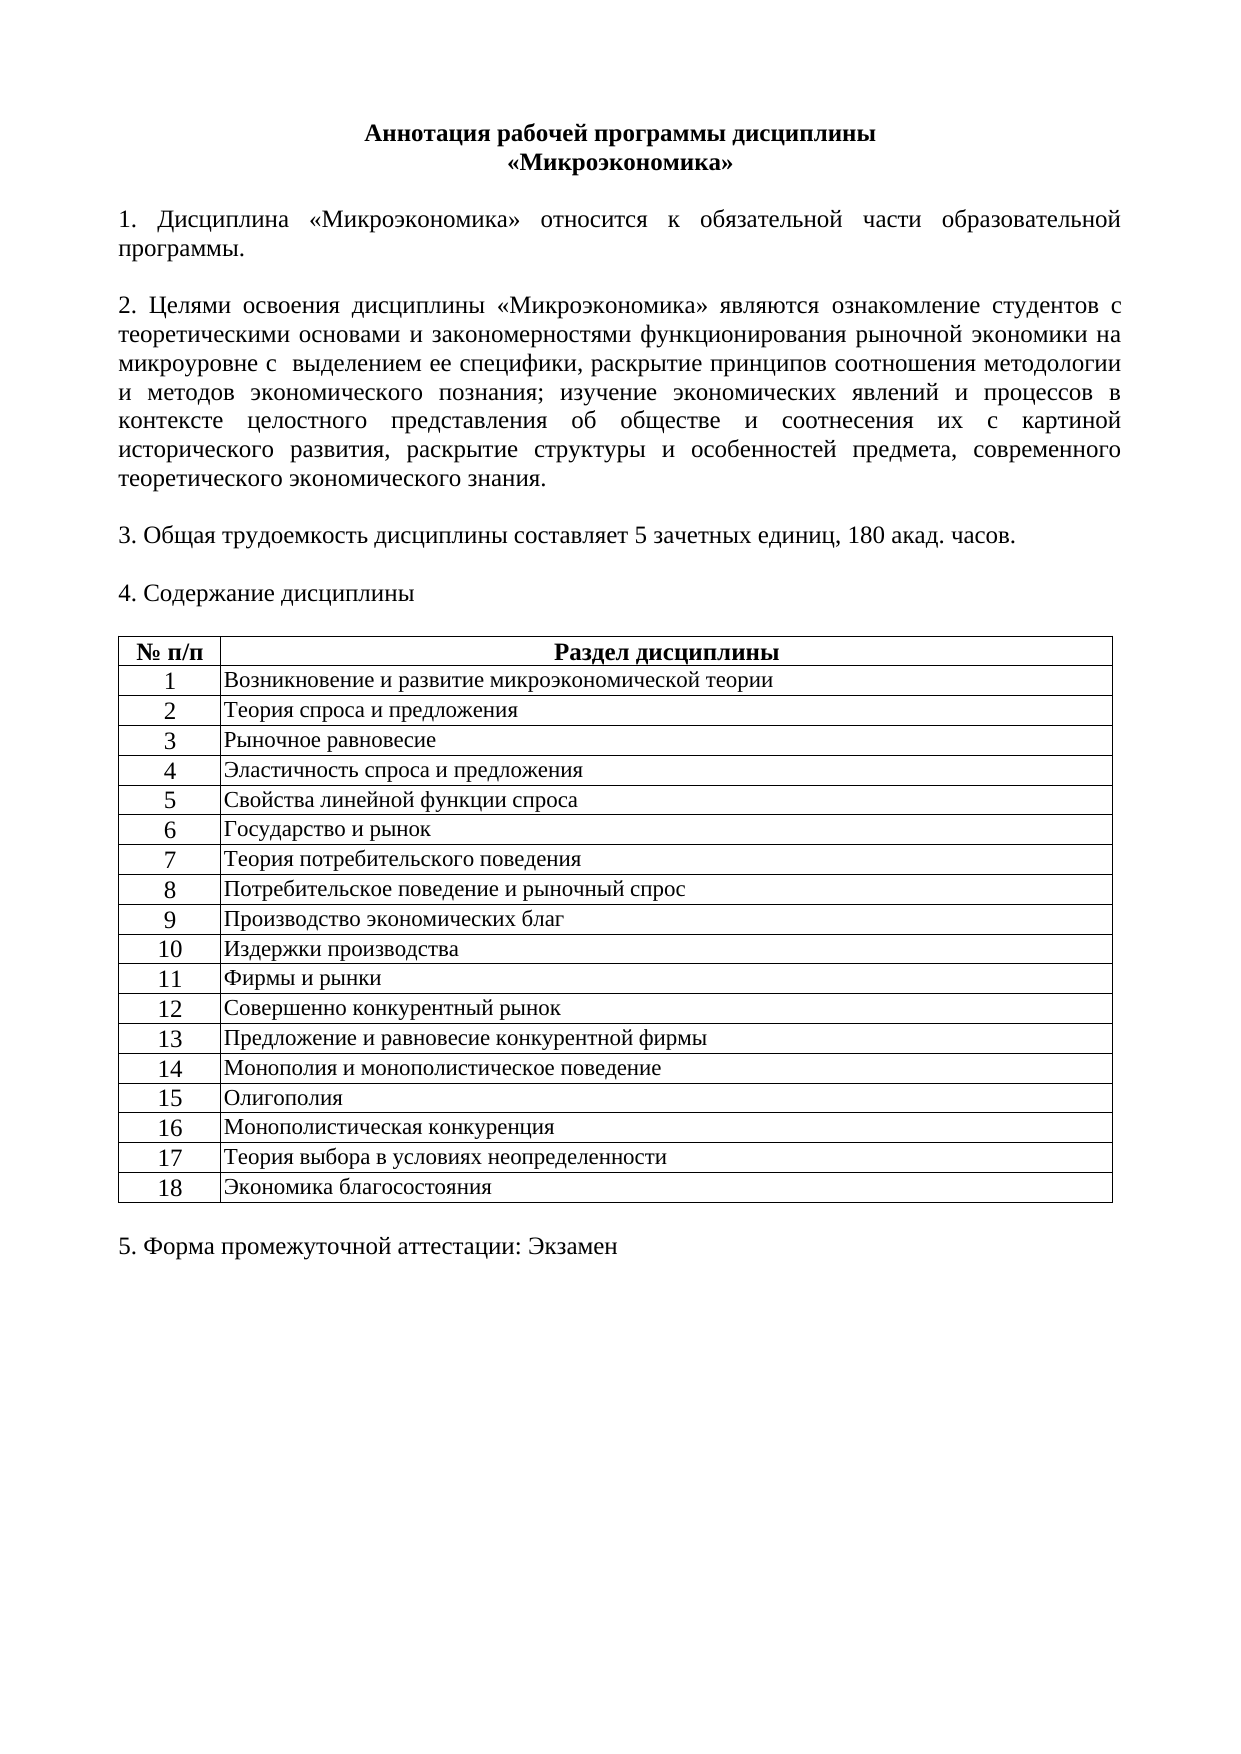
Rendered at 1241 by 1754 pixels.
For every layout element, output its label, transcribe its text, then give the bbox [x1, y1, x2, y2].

text 5. Форма промежуточной аттестации: Экзамен [118, 1231, 1122, 1260]
table_cell 17 [119, 1143, 220, 1172]
table_cell Теория выбора в условиях неопределенности [221, 1143, 1112, 1172]
text 1. Дисциплина «Микроэкономика» относится к обязательной части образовательной программы. [118, 204, 1122, 262]
text Аннотация рабочей программы дисциплины [118, 118, 1122, 147]
table_cell 12 [119, 994, 220, 1023]
table_cell Возникновение и развитие микроэкономической теории [221, 666, 1112, 695]
table_header № п/п [119, 637, 220, 665]
table_cell 16 [119, 1113, 220, 1142]
table_cell Предложение и равновесие конкурентной фирмы [221, 1024, 1112, 1053]
text «Микроэкономика» [118, 147, 1122, 176]
text 3. Общая трудоемкость дисциплины составляет 5 зачетных единиц, 180 акад. часов. [118, 521, 1122, 549]
table_cell 7 [119, 845, 220, 874]
text 4. Содержание дисциплины [118, 578, 1122, 607]
table_cell Совершенно конкурентный рынок [221, 994, 1112, 1023]
table_cell Экономика благосостояния [221, 1173, 1112, 1202]
table_cell 2 [119, 696, 220, 725]
table_cell 6 [119, 815, 220, 844]
table_cell Монополия и монополистическое поведение [221, 1054, 1112, 1082]
table_cell 11 [119, 964, 220, 993]
table_cell Эластичность спроса и предложения [221, 756, 1112, 784]
table_cell Теория спроса и предложения [221, 696, 1112, 725]
text 2. Целями освоения дисциплины «Микроэкономика» являются ознакомление студентов с теоретическими основами и закономерностями функционирования рыночной экономики на микроуровне с выделением ее специфики, раскрытие принципов соотношения методологии и методов экономического познания; изучение экономических явлений и процессов в контексте целостного представления об обществе и соотнесения их с картиной исторического развития, раскрытие структуры и особенностей предмета, современного теоретического экономического знания. [118, 291, 1122, 492]
table_cell Фирмы и рынки [221, 964, 1112, 993]
table_cell Теория потребительского поведения [221, 845, 1112, 874]
table_cell Потребительское поведение и рыночный спрос [221, 875, 1112, 904]
table_cell 9 [119, 905, 220, 933]
table_cell 3 [119, 726, 220, 755]
table_header Раздел дисциплины [221, 637, 1112, 665]
table_cell 10 [119, 935, 220, 963]
table_cell Производство экономических благ [221, 905, 1112, 933]
table_cell 5 [119, 786, 220, 814]
table_cell Издержки производства [221, 935, 1112, 963]
table_cell 4 [119, 756, 220, 784]
table_cell Рыночное равновесие [221, 726, 1112, 755]
table_cell 13 [119, 1024, 220, 1053]
table_cell Монополистическая конкуренция [221, 1113, 1112, 1142]
table_cell 18 [119, 1173, 220, 1202]
table_cell Свойства линейной функции спроса [221, 786, 1112, 814]
table_cell 15 [119, 1084, 220, 1112]
table_cell 1 [119, 666, 220, 695]
table_cell Олигополия [221, 1084, 1112, 1112]
table_cell 14 [119, 1054, 220, 1082]
table_cell Государство и рынок [221, 815, 1112, 844]
table_cell 8 [119, 875, 220, 904]
